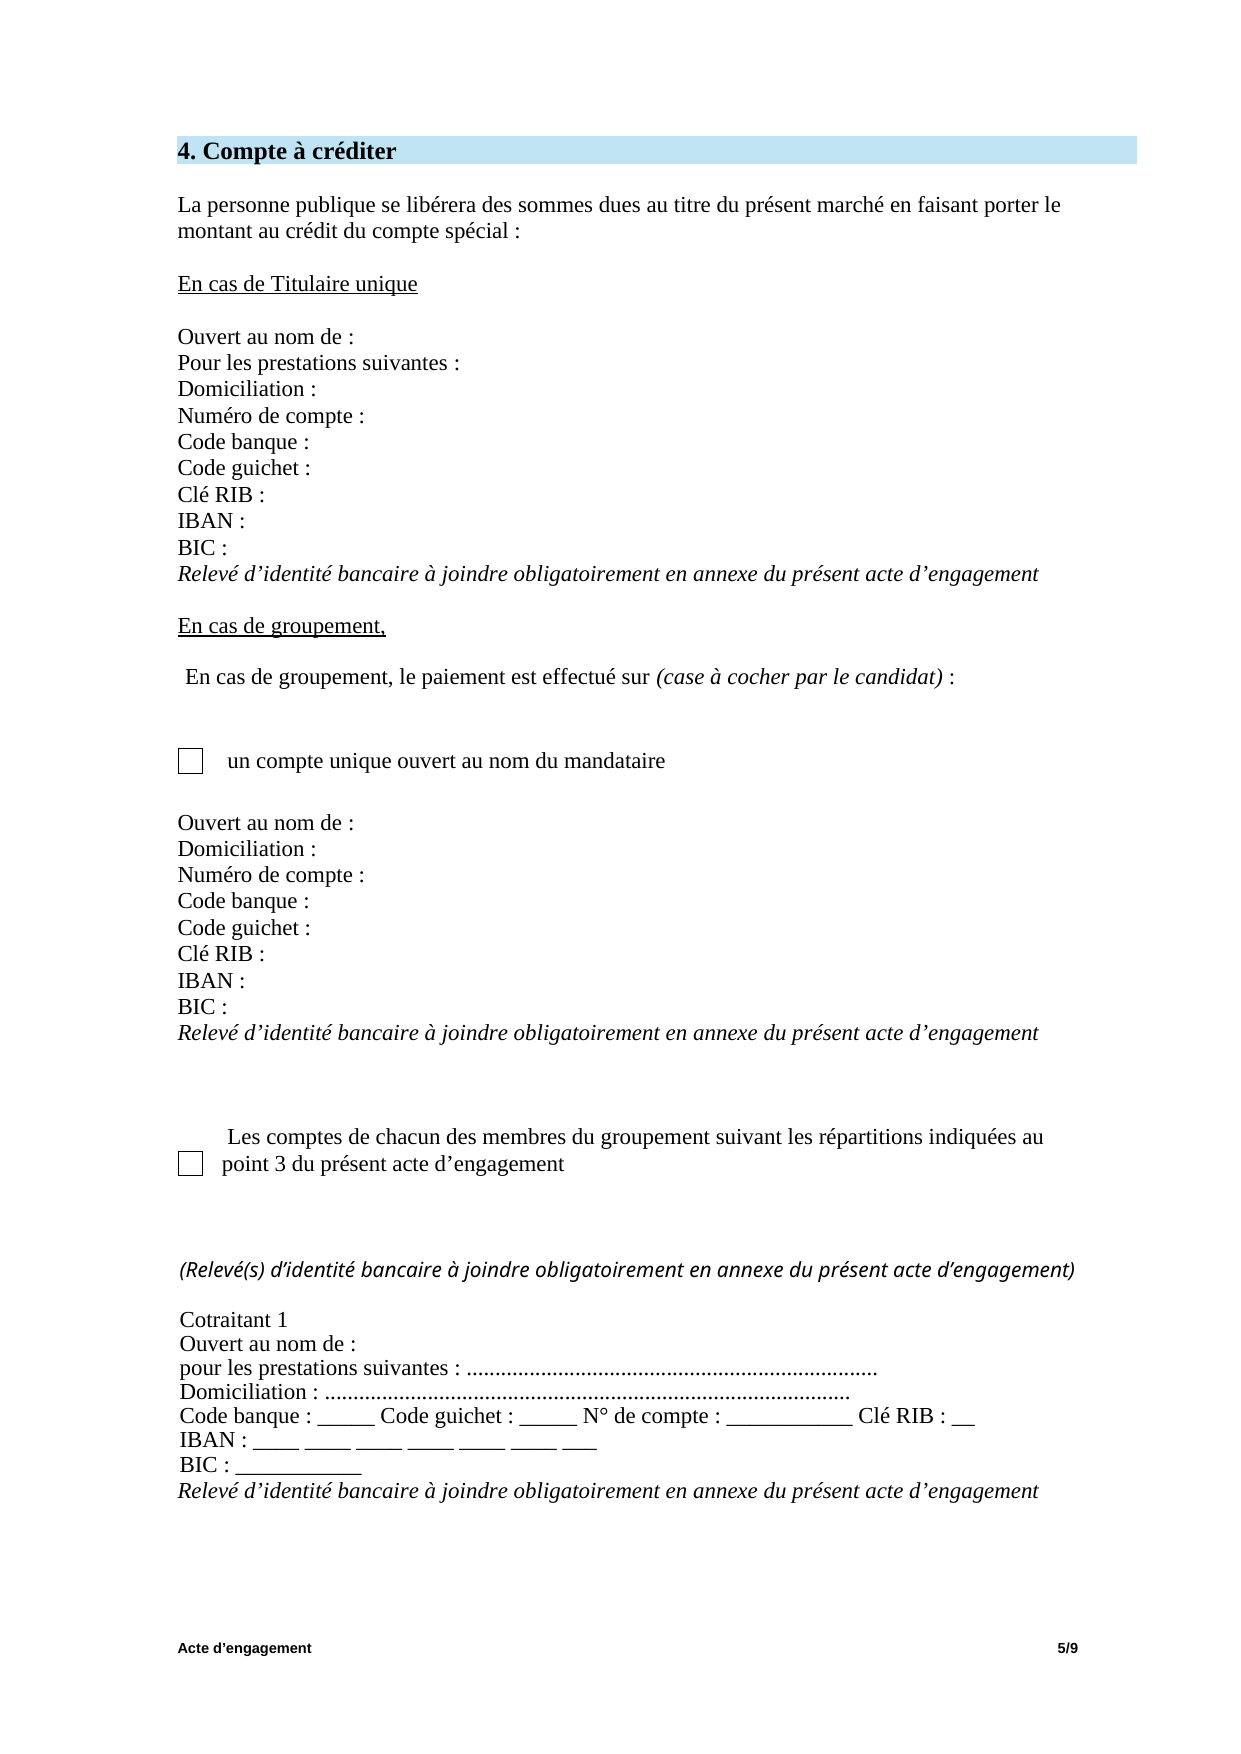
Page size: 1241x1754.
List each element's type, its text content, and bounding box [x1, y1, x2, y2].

text IBAN : [177, 507, 1137, 533]
text Domiciliation : ............................................................................................ [179, 1380, 1135, 1404]
text Ouvert au nom de : [177, 808, 1137, 835]
text Code banque : [177, 428, 1137, 454]
text BIC : [177, 993, 1137, 1019]
text La personne publique se libérera des sommes dues au titre du présent marché en faisant porter le montant au crédit du compte spécial : [177, 191, 1137, 244]
text BIC : [177, 533, 1137, 560]
text Code guichet : [177, 914, 1137, 940]
text (Relevé(s) d’identité bancaire à joindre obligatoirement en annexe du présent acte d’engagement) [179, 1259, 1135, 1283]
table_header [177, 741, 222, 782]
text Cotraitant 1 [179, 1308, 1135, 1332]
text Domiciliation : [177, 375, 1137, 402]
text pour les prestations suivantes : ........................................................................ [179, 1356, 1135, 1380]
table_header [177, 1124, 222, 1184]
text Pour les prestations suivantes : [177, 349, 1137, 375]
text Clé RIB : [177, 481, 1137, 507]
text Relevé d’identité bancaire à joindre obligatoirement en annexe du présent acte d’engagement [177, 560, 1137, 586]
subtitle 4. Compte à créditer [177, 136, 1137, 164]
text Numéro de compte : [177, 861, 1137, 888]
text Numéro de compte : [177, 402, 1137, 428]
text Ouvert au nom de : [177, 323, 1137, 349]
text BIC : ___________ [179, 1453, 1135, 1477]
table_header Les comptes de chacun des membres du groupement suivant les répartitions indiquées au point 3 du présent acte d’engagement [222, 1124, 1061, 1184]
text Domiciliation : [177, 835, 1137, 861]
table_header un compte unique ouvert au nom du mandataire [222, 741, 1061, 782]
text Code guichet : [177, 454, 1137, 481]
text Relevé d’identité bancaire à joindre obligatoirement en annexe du présent acte d’engagement [177, 1477, 1137, 1503]
text Code banque : [177, 888, 1137, 914]
text En cas de Titulaire unique [177, 270, 1137, 296]
text En cas de groupement, le paiement est effectué sur (case à cocher par le candidat) : [179, 665, 1135, 689]
text Relevé d’identité bancaire à joindre obligatoirement en annexe du présent acte d’engagement [177, 1019, 1137, 1046]
text En cas de groupement, [177, 613, 1137, 639]
text Ouvert au nom de : [179, 1332, 1135, 1356]
text IBAN : [177, 967, 1137, 993]
text IBAN : ____ ____ ____ ____ ____ ____ ___ [179, 1429, 1135, 1453]
text Clé RIB : [177, 940, 1137, 967]
text Code banque : _____ Code guichet : _____ N° de compte : ___________ Clé RIB : __ [179, 1404, 1135, 1429]
